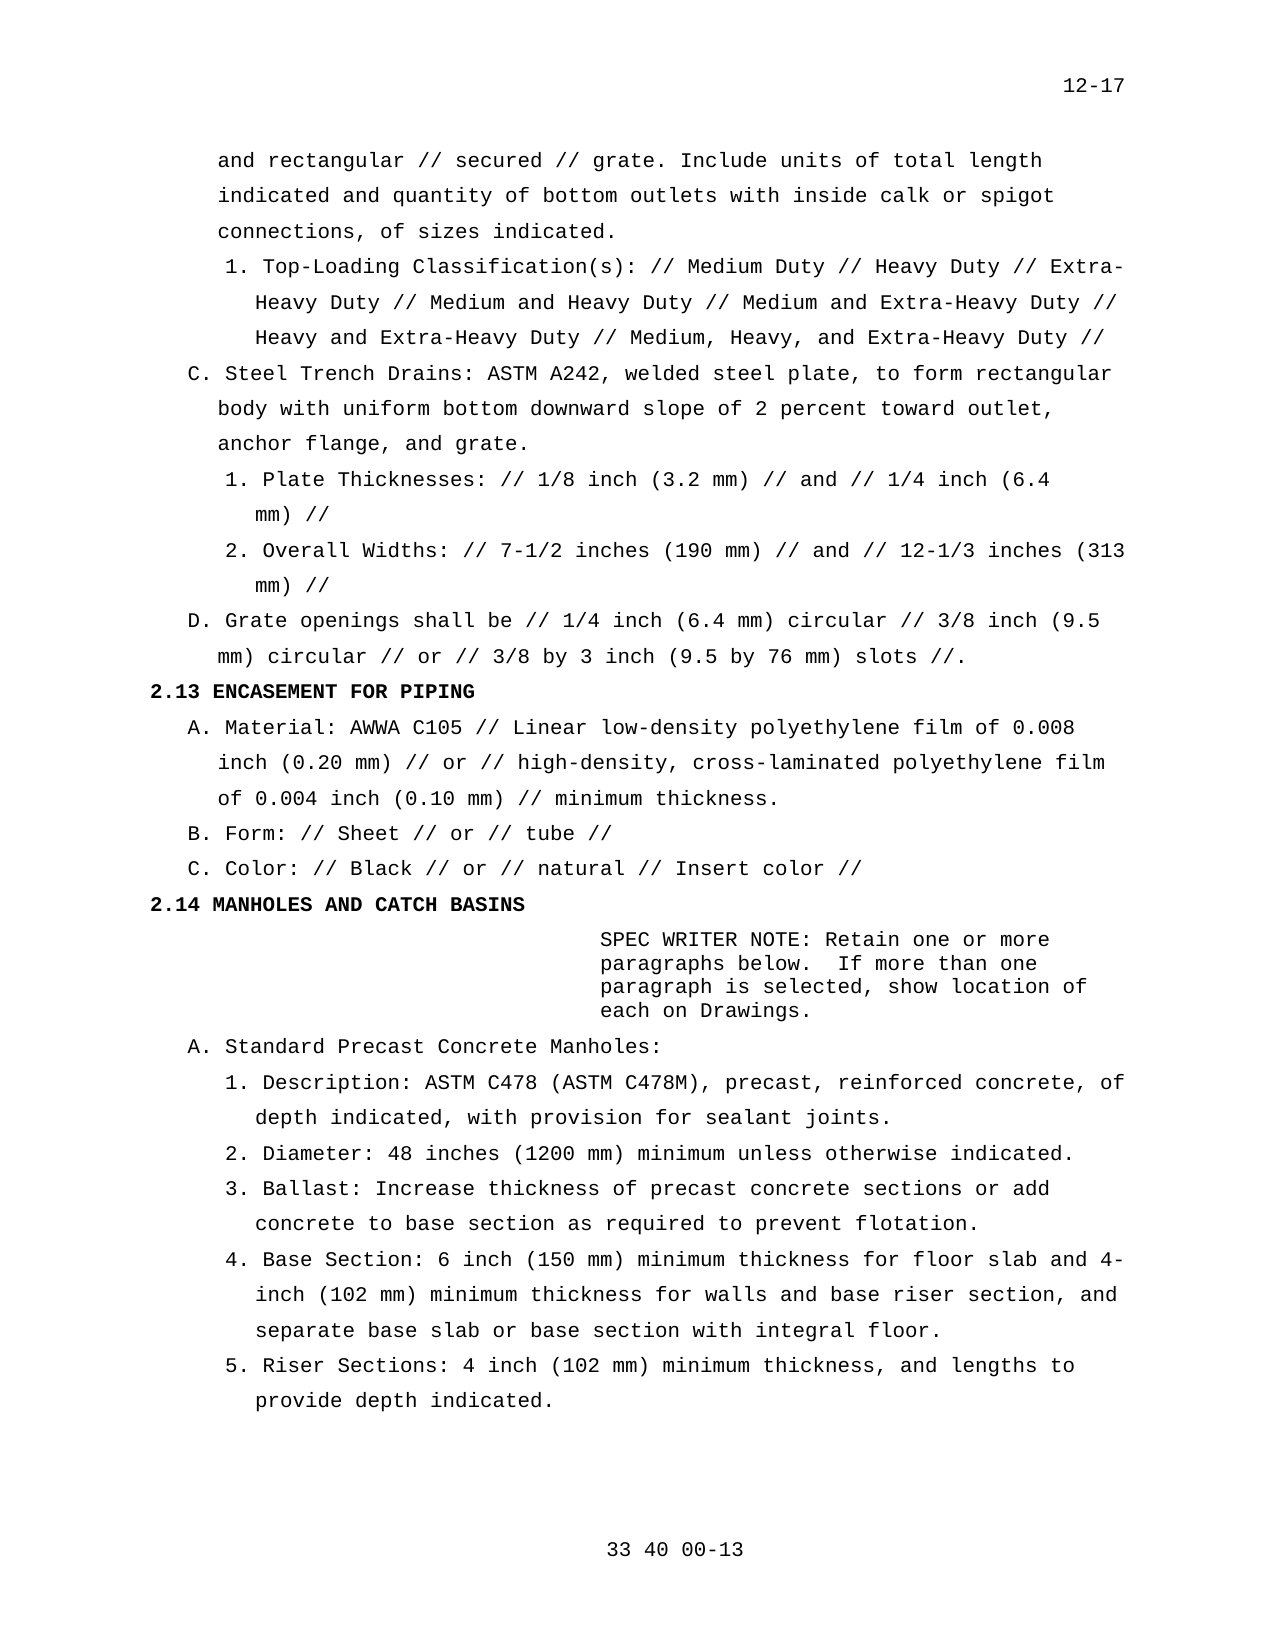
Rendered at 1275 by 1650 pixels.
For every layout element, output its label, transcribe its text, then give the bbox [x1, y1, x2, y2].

text Description: ASTM C478 (ASTM C478M), precast, reinforced concrete, of depth indicated, with provision for sealant joints. [225, 1072, 1125, 1131]
text Overall Widths: // 7-1/2 inches (190 mm) // and // 12-1/3 inches (313 mm) // [225, 539, 1125, 599]
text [187, 150, 1125, 244]
text Base Section: 6 inch (150 mm) minimum thickness for floor slab and 4-inch (102 mm) minimum thickness for walls and base riser section, and separate base slab or base section with integral floor. [225, 1249, 1125, 1343]
text Diameter: 48 inches (1200 mm) minimum unless otherwise indicated. [225, 1142, 1125, 1166]
text Standard Precast Concrete Manholes: [187, 1036, 1125, 1060]
text Manholes and catch basins [150, 894, 1125, 917]
text Grate openings shall be // 1/4 inch (6.4 mm) circular // 3/8 inch (9.5 mm) circular // or // 3/8 by 3 inch (9.5 by 76 mm) slots //. [187, 610, 1125, 669]
text Steel Trench Drains: ASTM A242, welded steel plate, to form rectangular body with uniform bottom downward slope of 2 percent toward outlet, anchor flange, and grate. [187, 362, 1125, 457]
text Plate Thicknesses: // 1/8 inch (3.2 mm) // and // 1/4 inch (6.4 mm) // [225, 469, 1125, 528]
text Top-Loading Classification(s): // Medium Duty // Heavy Duty // Extra-Heavy Duty // Medium and Heavy Duty // Medium and Extra-Heavy Duty // Heavy and Extra-Heavy Duty // Medium, Heavy, and Extra-Heavy Duty // [225, 256, 1125, 351]
text Ballast: Increase thickness of precast concrete sections or add concrete to base section as required to prevent flotation. [225, 1178, 1125, 1237]
text Encasement For Piping [150, 681, 1125, 705]
text Form: // Sheet // or // tube // [187, 823, 1125, 847]
text Riser Sections: 4 inch (102 mm) minimum thickness, and lengths to provide depth indicated. [225, 1355, 1125, 1414]
text SPEC WRITER NOTE: Retain one or more paragraphs below. If more than one paragraph is selected, show location of each on Drawings. [600, 929, 1125, 1024]
text Material: AWWA C105 // Linear low-density polyethylene film of 0.008 inch (0.20 mm) // or // high-density, cross-laminated polyethylene film of 0.004 inch (0.10 mm) // minimum thickness. [187, 717, 1125, 811]
text Color: // Black // or // natural // Insert color // [187, 858, 1125, 882]
